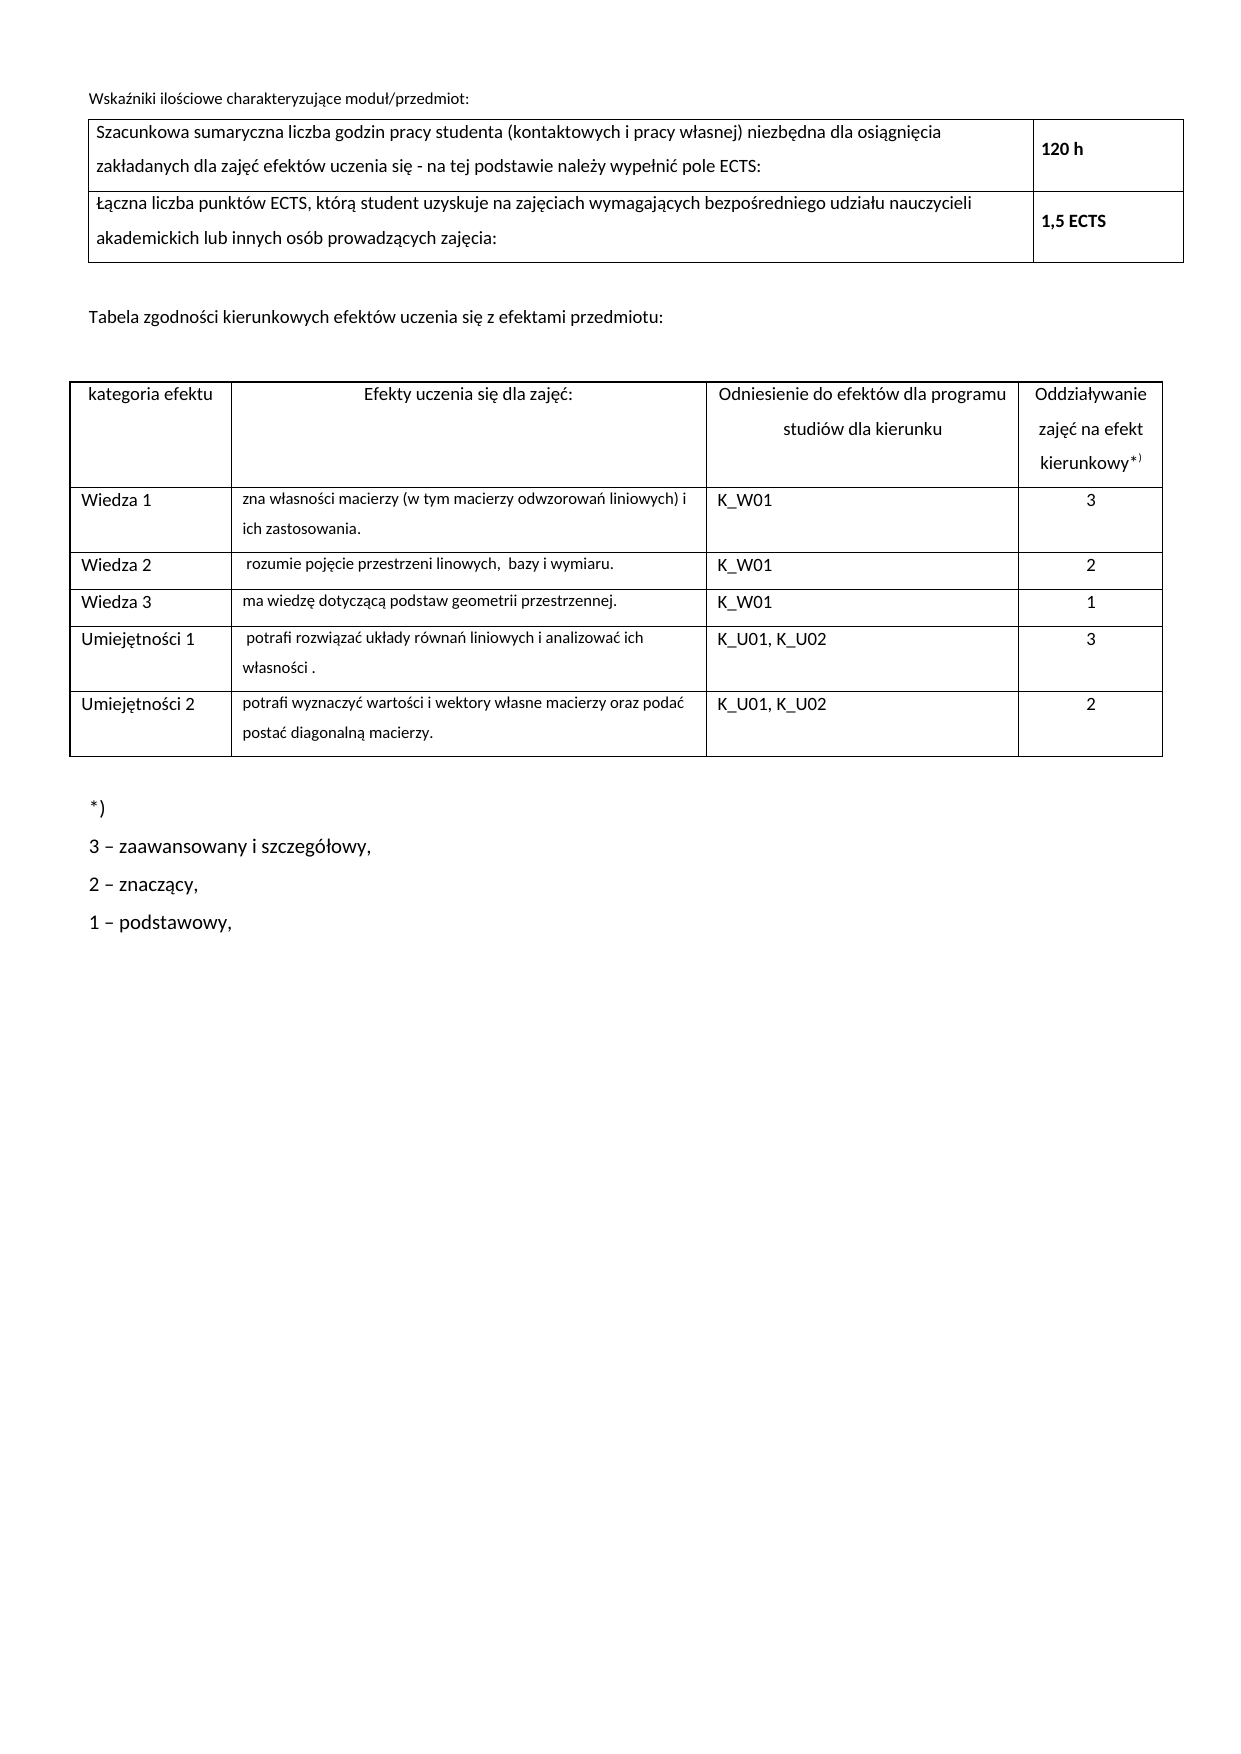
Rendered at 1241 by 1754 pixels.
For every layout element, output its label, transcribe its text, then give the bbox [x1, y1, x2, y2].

table_header Oddziaływanie zajęć na efekt kierunkowy*) [1019, 383, 1162, 487]
table_cell K_U01, K_U02 [707, 627, 1018, 691]
table_cell Umiejętności 2 [71, 692, 231, 756]
text 1 – podstawowy, [89, 909, 1152, 935]
text Wskaźniki ilościowe charakteryzujące moduł/przedmiot: [89, 89, 1152, 109]
table_cell zna własności macierzy (w tym macierzy odwzorowań liniowych) i ich zastosowania. [232, 488, 706, 552]
table_cell K_U01, K_U02 [707, 692, 1018, 756]
table_cell 3 [1019, 627, 1162, 691]
table_cell 3 [1019, 488, 1162, 552]
table_cell 2 [1019, 692, 1162, 756]
table_cell K_W01 [707, 488, 1018, 552]
table_cell Umiejętności 1 [71, 627, 231, 691]
text 2 – znaczący, [89, 871, 1152, 897]
table_header 120 h [1034, 120, 1183, 191]
table_cell Wiedza 2 [71, 553, 231, 589]
text *) [89, 795, 1152, 821]
table_cell Wiedza 3 [71, 590, 231, 626]
table_cell K_W01 [707, 553, 1018, 589]
text Tabela zgodności kierunkowych efektów uczenia się z efektami przedmiotu: [89, 305, 1152, 328]
table_cell Łączna liczba punktów ECTS, którą student uzyskuje na zajęciach wymagających bezpośredniego udziału nauczycieli akademickich lub innych osób prowadzących zajęcia: [89, 192, 1033, 262]
table_cell potrafi rozwiązać układy równań liniowych i analizować ich własności . [232, 627, 706, 691]
table_header Szacunkowa sumaryczna liczba godzin pracy studenta (kontaktowych i pracy własnej) niezbędna dla osiągnięcia zakładanych dla zajęć efektów uczenia się - na tej podstawie należy wypełnić pole ECTS: [89, 120, 1033, 191]
table_cell Wiedza 1 [71, 488, 231, 552]
table_cell ma wiedzę dotyczącą podstaw geometrii przestrzennej. [232, 590, 706, 626]
table_header Odniesienie do efektów dla programu studiów dla kierunku [707, 383, 1018, 487]
table_cell 2 [1019, 553, 1162, 589]
table_cell K_W01 [707, 590, 1018, 626]
table_cell 1 [1019, 590, 1162, 626]
text 3 – zaawansowany i szczegółowy, [89, 833, 1152, 859]
table_cell rozumie pojęcie przestrzeni linowych, bazy i wymiaru. [232, 553, 706, 589]
table_header kategoria efektu [71, 383, 231, 487]
table_cell 1,5 ECTS [1034, 192, 1183, 262]
table_header Efekty uczenia się dla zajęć: [232, 383, 706, 487]
table_cell potrafi wyznaczyć wartości i wektory własne macierzy oraz podać postać diagonalną macierzy. [232, 692, 706, 756]
